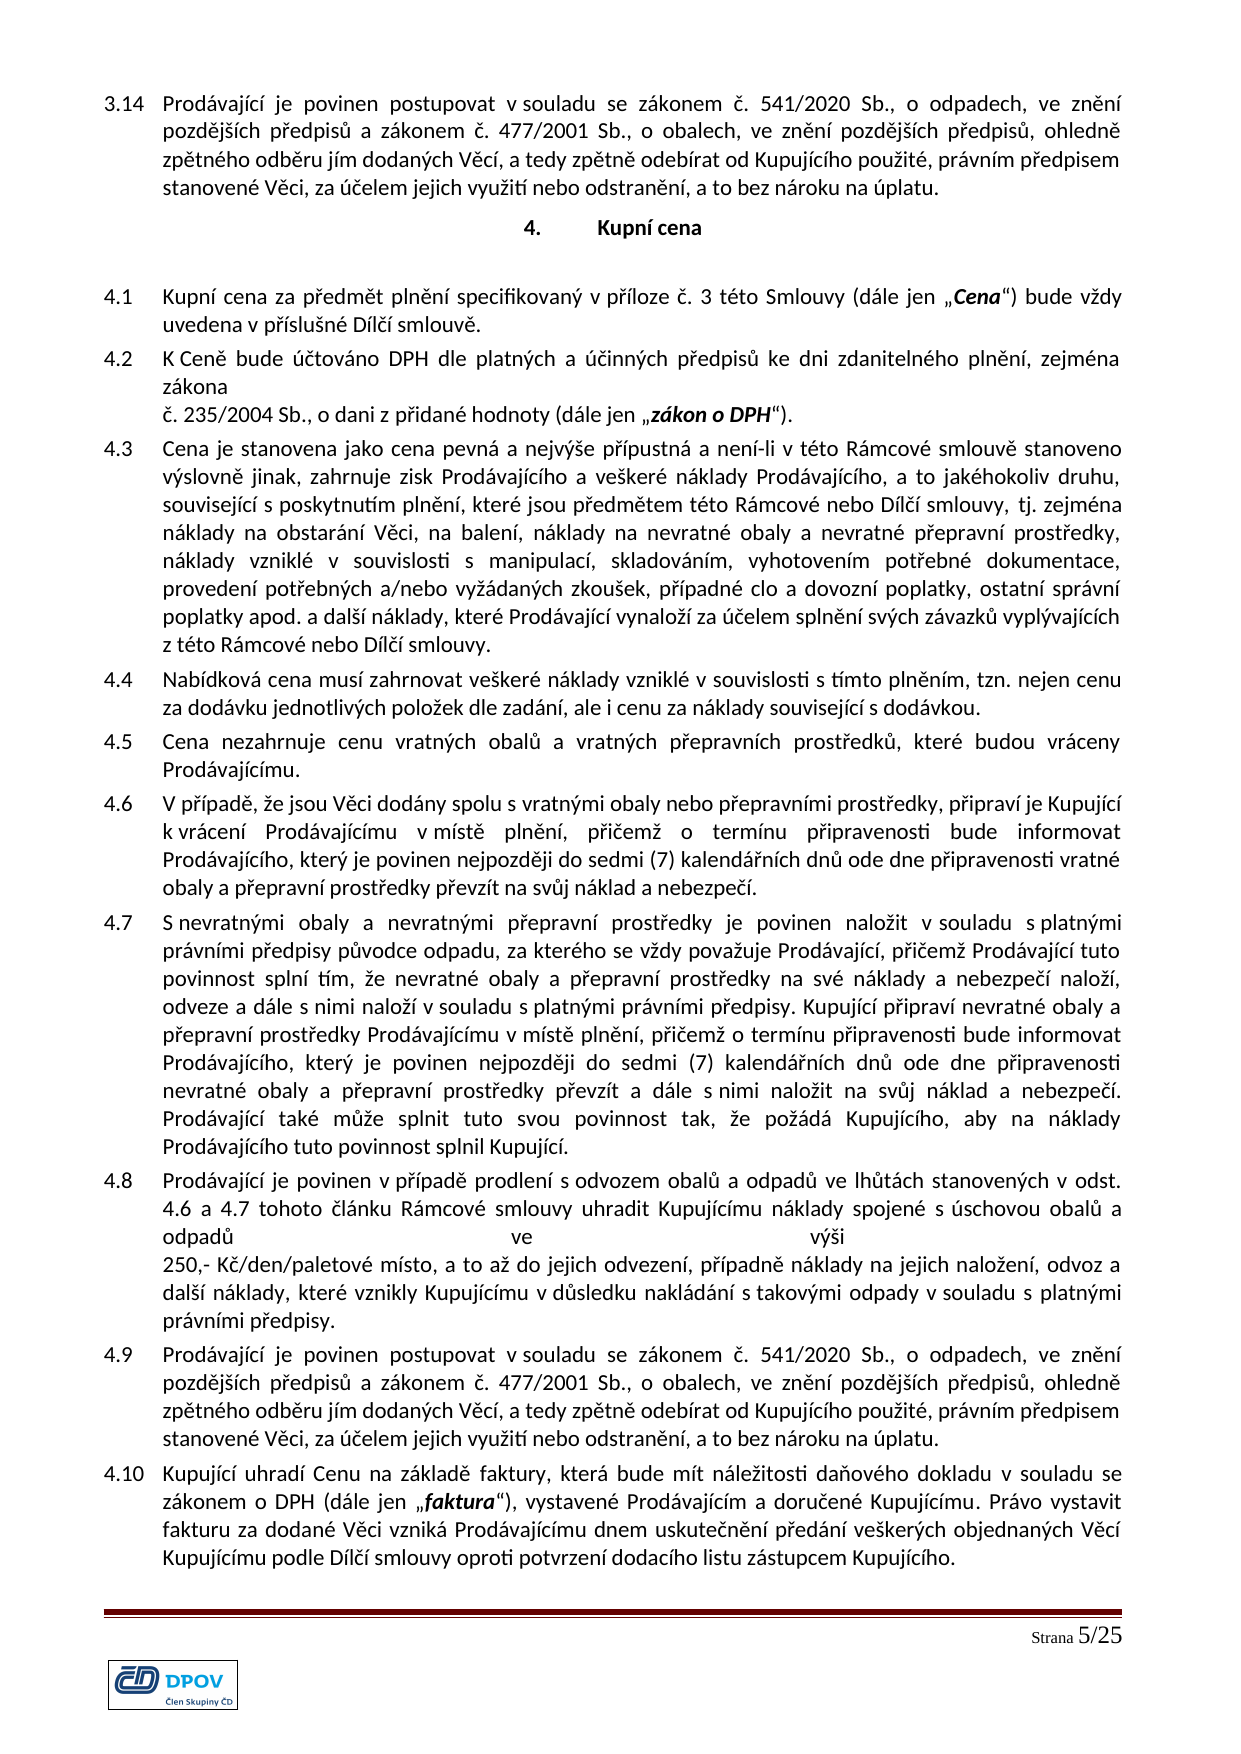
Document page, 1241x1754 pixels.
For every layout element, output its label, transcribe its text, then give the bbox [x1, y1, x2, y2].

picture [109, 1661, 237, 1709]
list Nabídková cena musí zahrnovat veškeré náklady vzniklé v souvislosti s tímto plněním, tzn. nejen cenu za dodávku jednotlivých položek dle zadání, ale i cenu za náklady související s dodávkou. [103, 665, 1122, 721]
list Prodávající je povinen postupovat v souladu se zákonem č. 541/2020 Sb., o odpadech, ve znění pozdějších předpisů a zákonem č. 477/2001 Sb., o obalech, ve znění pozdějších předpisů, ohledně zpětného odběru jím dodaných Věcí, a tedy zpětně odebírat od Kupujícího použité, právním předpisem stanovené Věci, za účelem jejich využití nebo odstranění, a to bez nároku na úplatu. [103, 89, 1122, 201]
text 4. Kupní cena [103, 213, 1122, 241]
list Cena je stanovena jako cena pevná a nejvýše přípustná a není-li v této Rámcové smlouvě stanoveno výslovně jinak, zahrnuje zisk Prodávajícího a veškeré náklady Prodávajícího, a to jakéhokoliv druhu, související s poskytnutím plnění, které jsou předmětem této Rámcové nebo Dílčí smlouvy, tj. zejména náklady na obstarání Věci, na balení, náklady na nevratné obaly a nevratné přepravní prostředky, náklady vzniklé v souvislosti s manipulací, skladováním, vyhotovením potřebné dokumentace, provedení potřebných a/nebo vyžádaných zkoušek, případné clo a dovozní poplatky, ostatní správní poplatky apod. a další náklady, které Prodávající vynaloží za účelem splnění svých závazků vyplývajících z této Rámcové nebo Dílčí smlouvy. [103, 434, 1122, 658]
list Kupující uhradí Cenu na základě faktury, která bude mít náležitosti daňového dokladu v souladu se zákonem o DPH (dále jen „faktura“), vystavené Prodávajícím a doručené Kupujícímu. Právo vystavit fakturu za dodané Věci vzniká Prodávajícímu dnem uskutečnění předání veškerých objednaných Věcí Kupujícímu podle Dílčí smlouvy oproti potvrzení dodacího listu zástupcem Kupujícího. [103, 1459, 1122, 1571]
list Cena nezahrnuje cenu vratných obalů a vratných přepravních prostředků, které budou vráceny Prodávajícímu. [103, 727, 1122, 783]
list S nevratnými obaly a nevratnými přepravní prostředky je povinen naložit v souladu s platnými právními předpisy původce odpadu, za kterého se vždy považuje Prodávající, přičemž Prodávající tuto povinnost splní tím, že nevratné obaly a přepravní prostředky na své náklady a nebezpečí naloží, odveze a dále s nimi naloží v souladu s platnými právními předpisy. Kupující připraví nevratné obaly a přepravní prostředky Prodávajícímu v místě plnění, přičemž o termínu připravenosti bude informovat Prodávajícího, který je povinen nejpozději do sedmi (7) kalendářních dnů ode dne připravenosti nevratné obaly a přepravní prostředky převzít a dále s nimi naložit na svůj náklad a nebezpečí. Prodávající také může splnit tuto svou povinnost tak, že požádá Kupujícího, aby na náklady Prodávajícího tuto povinnost splnil Kupující. [103, 908, 1122, 1160]
list Kupní cena za předmět plnění specifikovaný v příloze č. 3 této Smlouvy (dále jen „Cena“) bude vždy uvedena v příslušné Dílčí smlouvě. [103, 282, 1122, 338]
list Prodávající je povinen v případě prodlení s odvozem obalů a odpadů ve lhůtách stanovených v odst. 4.6 a 4.7 tohoto článku Rámcové smlouvy uhradit Kupujícímu náklady spojené s úschovou obalů a odpadů ve výši 250,- Kč/den/paletové místo, a to až do jejich odvezení, případně náklady na jejich naložení, odvoz a další náklady, které vznikly Kupujícímu v důsledku nakládání s takovými odpady v souladu s platnými právními předpisy. [103, 1166, 1122, 1334]
list V případě, že jsou Věci dodány spolu s vratnými obaly nebo přepravními prostředky, připraví je Kupující k vrácení Prodávajícímu v místě plnění, přičemž o termínu připravenosti bude informovat Prodávajícího, který je povinen nejpozději do sedmi (7) kalendářních dnů ode dne připravenosti vratné obaly a přepravní prostředky převzít na svůj náklad a nebezpečí. [103, 789, 1122, 901]
list K Ceně bude účtováno DPH dle platných a účinných předpisů ke dni zdanitelného plnění, zejména zákona č. 235/2004 Sb., o dani z přidané hodnoty (dále jen „zákon o DPH“). [103, 344, 1122, 428]
list Prodávající je povinen postupovat v souladu se zákonem č. 541/2020 Sb., o odpadech, ve znění pozdějších předpisů a zákonem č. 477/2001 Sb., o obalech, ve znění pozdějších předpisů, ohledně zpětného odběru jím dodaných Věcí, a tedy zpětně odebírat od Kupujícího použité, právním předpisem stanovené Věci, za účelem jejich využití nebo odstranění, a to bez nároku na úplatu. [103, 1341, 1122, 1453]
